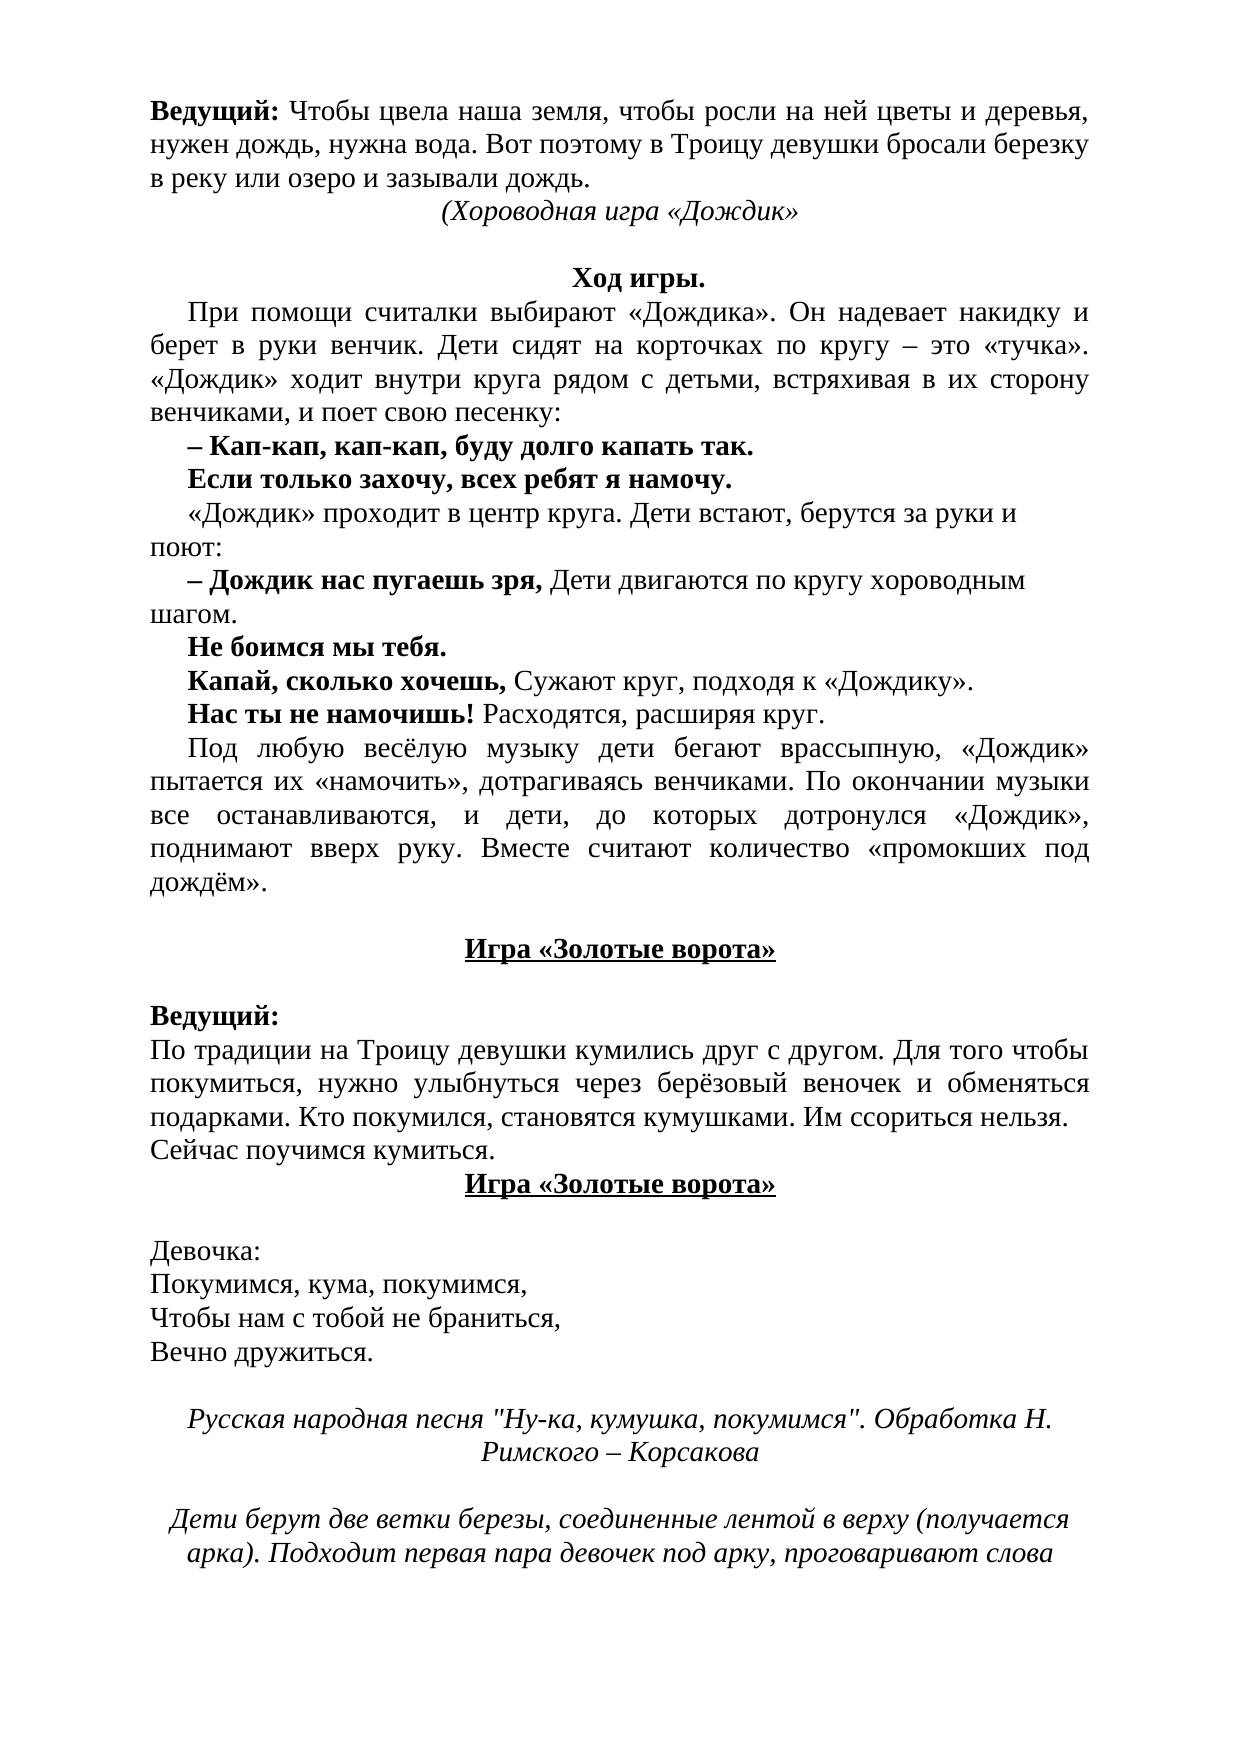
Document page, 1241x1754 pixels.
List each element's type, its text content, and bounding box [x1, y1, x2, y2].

text Капай, сколько хочешь, Сужают круг, подходя к «Дождику». [150, 663, 1090, 696]
text – Кап-кап, кап-кап, буду долго капать так. [150, 428, 1090, 462]
text (Хороводная игра «Дождик» [150, 193, 1090, 227]
text Ведущий: Чтобы цвела наша земля, чтобы росли на ней цветы и деревья, нужен дождь, нужна вода. Вот поэтому в Троицу девушки бросали березку в реку или озеро и зазывали дождь. [150, 93, 1090, 193]
text Игра «Золотые ворота» [150, 931, 1090, 965]
text Под любую весёлую музыку дети бегают врассыпную, «Дождик» пытается их «намочить», дотрагиваясь венчиками. По окончании музыки все останавливаются, и дети, до которых дотронулся «Дождик», поднимают вверх руку. Вместе считают количество «промокших под дождём». [150, 730, 1090, 898]
text Не боимся мы тебя. [150, 629, 1090, 663]
text Русская народная песня "Ну-ка, кумушка, покумимся". Обработка Н. Римского – Корсакова [150, 1401, 1090, 1468]
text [150, 1468, 1090, 1568]
text Игра «Золотые ворота» [150, 1166, 1090, 1199]
text Ведущий: [150, 998, 1090, 1032]
text Если только захочу, всех ребят я намочу. [150, 462, 1090, 495]
text «Дождик» проходит в центр круга. Дети встают, берутся за руки и поют: [150, 495, 1090, 562]
text Нас ты не намочишь! Расходятся, расширяя круг. [150, 696, 1090, 730]
text Ход игры. [150, 260, 1090, 294]
text При помощи считалки выбирают «Дождика». Он надевает накидку и берет в руки венчик. Дети сидят на корточках по кругу – это «тучка». «Дождик» ходит внутри круга рядом с детьми, встряхивая в их сторону венчиками, и поет свою песенку: [150, 294, 1090, 428]
text – Дождик нас пугаешь зря, Дети двигаются по кругу хороводным шагом. [150, 562, 1090, 629]
text Девочка: Покумимся, кума, покумимся, Чтобы нам с тобой не браниться, Вечно дружиться. [150, 1233, 1090, 1367]
text По традиции на Троицу девушки кумились друг с другом. Для того чтобы покумиться, нужно улыбнуться через берёзовый веночек и обменяться подарками. Кто покумился, становятся кумушками. Им ссориться нельзя. Сейчас поучимся кумиться. [150, 1032, 1090, 1166]
